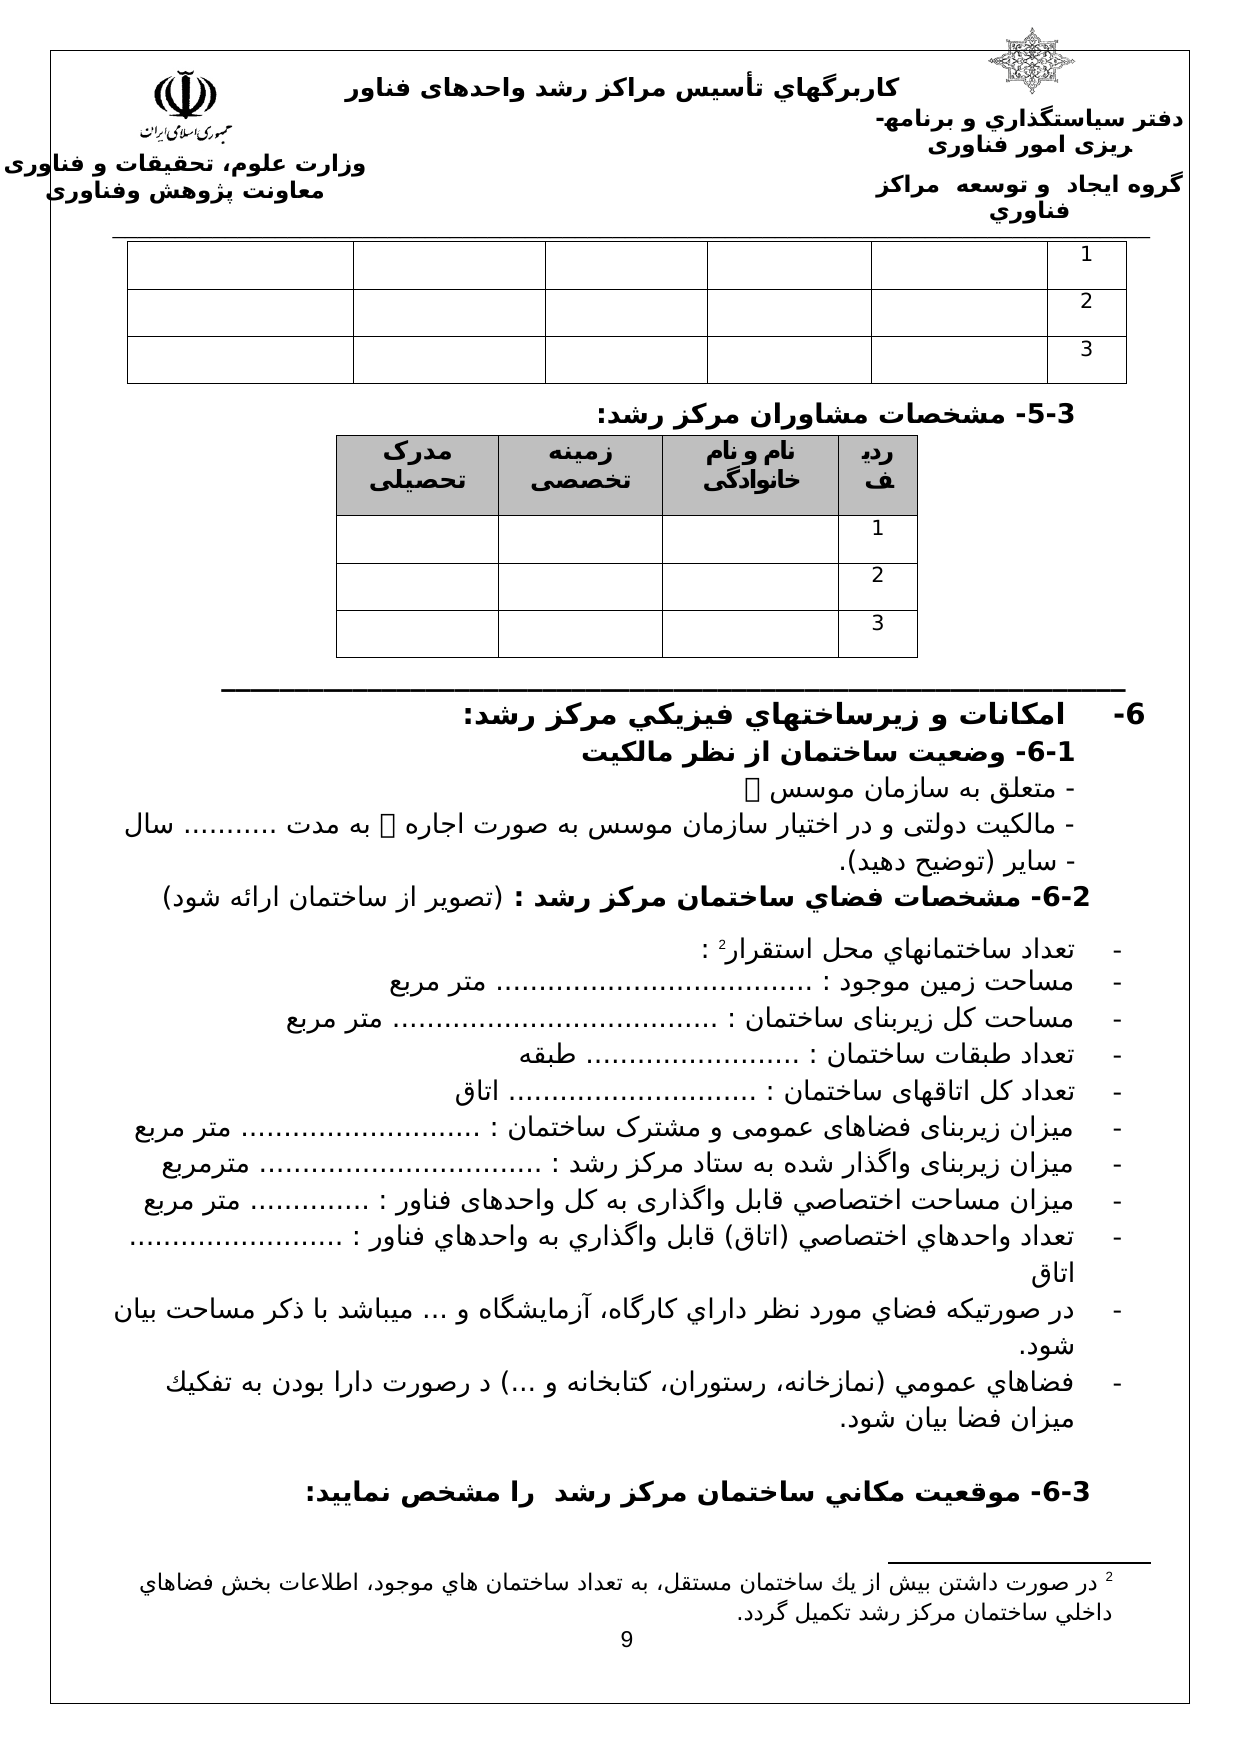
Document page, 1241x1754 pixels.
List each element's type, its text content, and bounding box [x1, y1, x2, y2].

list 5-3- مشخصات مشاوران مركز رشد: [103, 399, 1076, 430]
list تعداد واحدهاي اختصاصي (اتاق) قابل واگذاري به واحدهاي فناور : ......................... اتاق [103, 1220, 1113, 1288]
table_cell 3 [1048, 337, 1126, 383]
table_cell [354, 242, 545, 288]
table_cell [128, 337, 353, 383]
list 6-1- وضعیت ساختمان از نظر مالکیت [103, 736, 1076, 768]
table_cell [546, 242, 707, 288]
table_header مدرک تحصیلی [337, 436, 498, 515]
list ميزان مساحت اختصاصي قابل واگذاری به كل واحدهای فناور : .............. متر مربع [103, 1184, 1113, 1216]
table_cell [546, 337, 707, 383]
picture [987, 17, 1077, 50]
table_cell [128, 290, 353, 336]
list - مالکیت دولتی و در اختیار سازمان موسس به صورت اجاره به مدت ........... سال [103, 808, 1075, 840]
list تعداد طبقات ساختمان : ......................... طبقه [103, 1038, 1113, 1070]
table_cell 2 [839, 564, 917, 610]
table_cell [663, 611, 838, 657]
list امكانات و زيرساختهاي فيزيكي مركز رشد: [103, 697, 1113, 731]
table_cell [708, 290, 871, 336]
table_header نام و نام خانوادگی [663, 436, 838, 515]
table_cell [337, 564, 498, 610]
list مساحت زمین موجود : ..................................... متر مربع [103, 965, 1113, 997]
table_cell 2 [1048, 290, 1126, 336]
table_header زمینه تخصصی [499, 436, 662, 515]
list تعداد ساختمانهاي محل استقرار : [103, 933, 1113, 965]
list ______________________________________________________________ [103, 658, 1125, 692]
table_cell 3 [839, 611, 917, 657]
list در صورتيكه فضاي مورد نظر داراي كارگاه، آزمايشگاه و ... ميباشد با ذكر مساحت بيان شود. [103, 1293, 1113, 1361]
table_cell [354, 290, 545, 336]
table_header ردیف [839, 436, 917, 515]
list فضاهاي عمومي (نمازخانه، رستوران، كتابخانه و ...) د رصورت دارا بودن به تفكيك ميزان فضا بيان شود. [103, 1366, 1113, 1434]
table_cell [663, 564, 838, 610]
table_cell [872, 337, 1047, 383]
table_cell [872, 242, 1047, 288]
list - متعلق به سازمان موسس [103, 772, 1075, 804]
table_cell 1 [1048, 242, 1126, 288]
text 6-3- موقعیت مكاني ساختمان مرکز رشد را مشخص نماييد: [103, 1476, 1112, 1508]
table_cell [872, 290, 1047, 336]
picture [101, 67, 269, 151]
table_cell [499, 564, 662, 610]
table_cell [128, 242, 353, 288]
table_cell [663, 516, 838, 562]
table_cell [546, 290, 707, 336]
table_cell [499, 516, 662, 562]
text 6-2- مشخصات فضاي ساختمان مرکز رشد : (تصوير از ساختمان ارائه شود) [103, 881, 1112, 913]
table_cell [499, 611, 662, 657]
table_cell [337, 611, 498, 657]
list مساحت کل زیربنای ساختمان : ...................................... متر مربع [103, 1002, 1113, 1033]
table_cell 1 [839, 516, 917, 562]
list میزان زیربنای فضاهای عمومی و مشترک ساختمان : ............................ متر مربع [103, 1111, 1113, 1143]
picture [987, 51, 1077, 97]
list تعداد کل اتاقهای ساختمان : ............................. اتاق [103, 1074, 1113, 1106]
table_cell [708, 242, 871, 288]
table_cell [354, 337, 545, 383]
list میزان زیربنای واگذار شده به ستاد مرکز رشد : ................................. مترمربع [103, 1147, 1113, 1179]
list - سایر (توضيح دهيد). [103, 845, 1076, 876]
table_cell [708, 337, 871, 383]
table_cell [337, 516, 498, 562]
